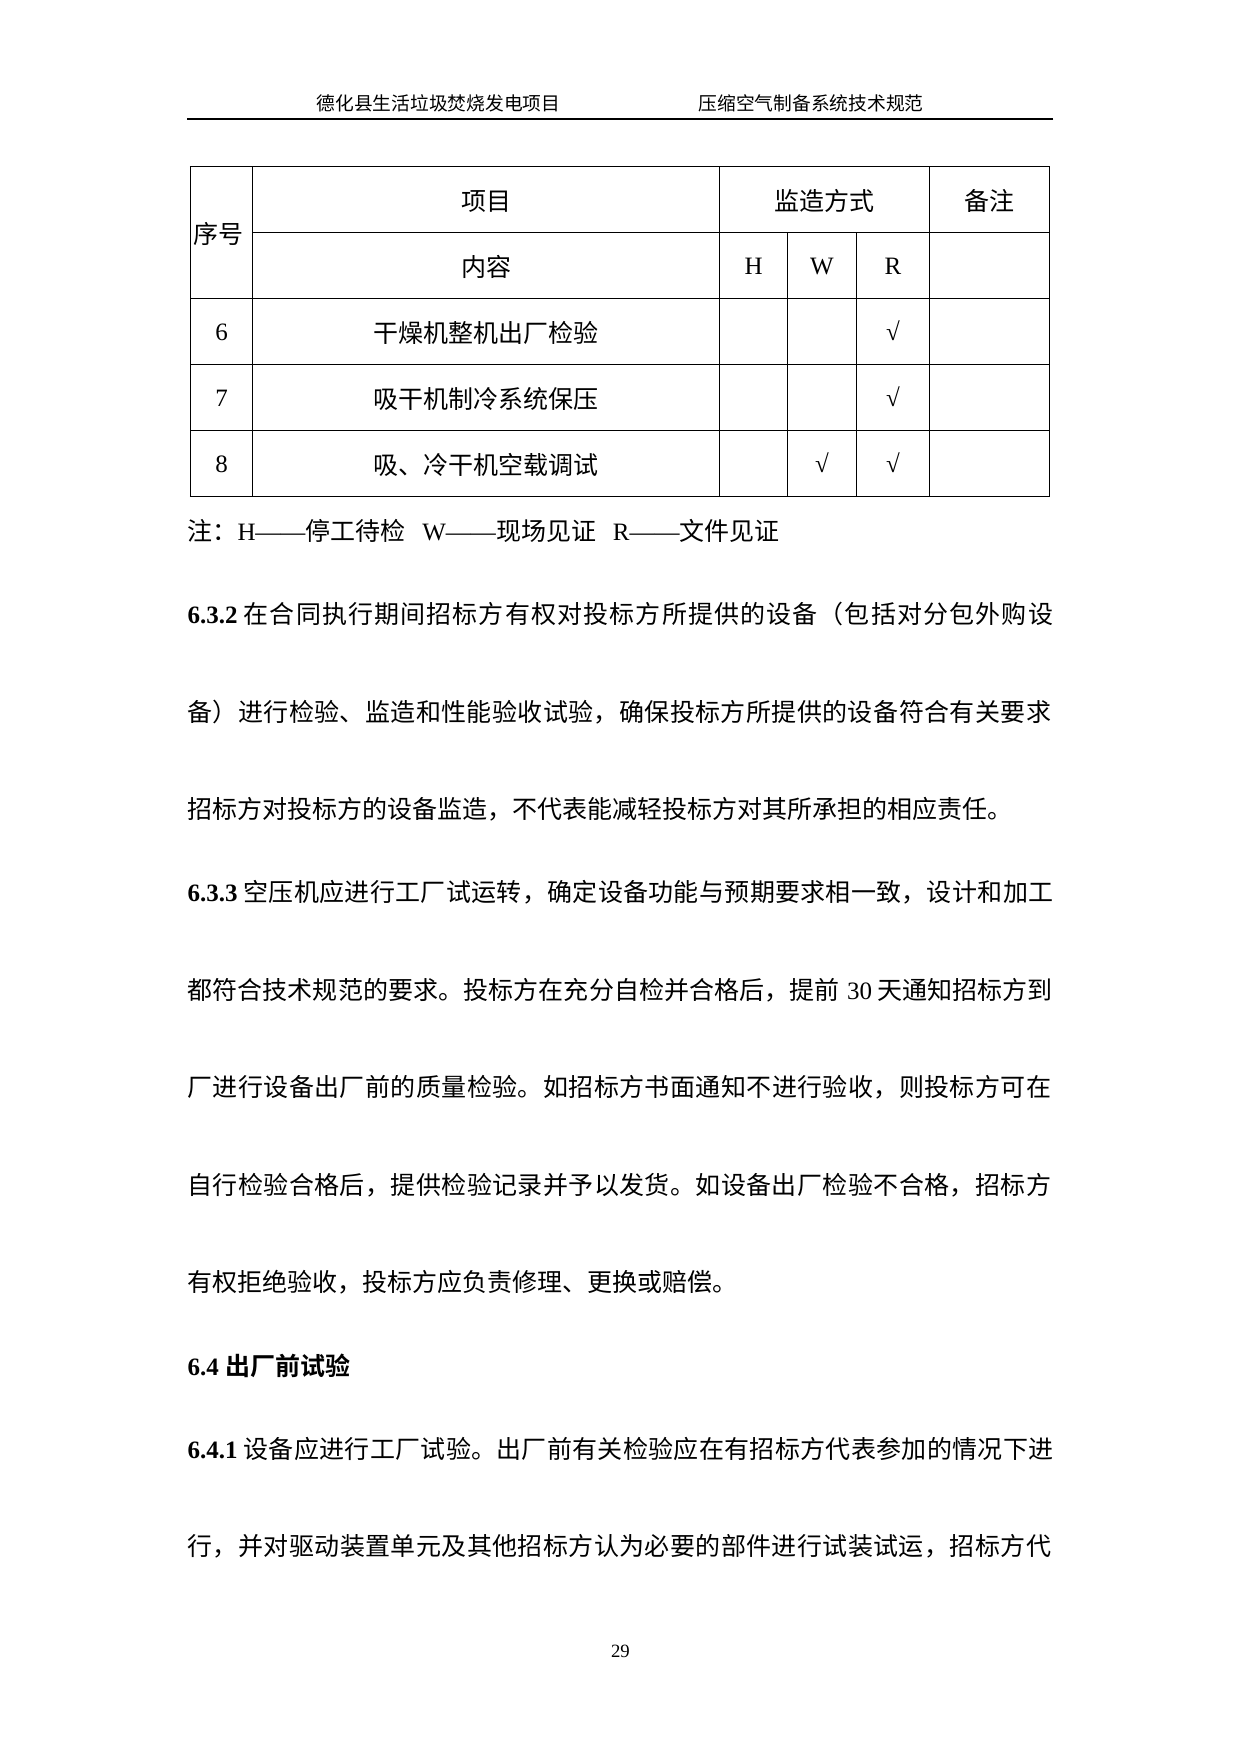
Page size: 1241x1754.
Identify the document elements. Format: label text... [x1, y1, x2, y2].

table_cell 干燥机整机出厂检验 [253, 299, 719, 364]
table_cell R [857, 233, 929, 298]
table_cell √ [788, 431, 856, 496]
table_cell √ [857, 299, 929, 364]
table_header 监造方式 [720, 167, 929, 232]
table_cell 8 [191, 431, 252, 496]
table_cell W [788, 233, 856, 298]
table_cell [788, 299, 856, 364]
table_cell [930, 431, 1049, 496]
table_header 备注 [930, 167, 1049, 232]
table_header 序号 [191, 167, 252, 298]
table_header 项目 [253, 167, 719, 232]
table_cell √ [857, 365, 929, 430]
table_cell [720, 299, 787, 364]
text 注：H——停工待检 W——现场见证 R——文件见证 [187, 497, 1053, 562]
table_cell [788, 365, 856, 430]
table_cell [930, 365, 1049, 430]
table_cell [720, 431, 787, 496]
table_cell 7 [191, 365, 252, 430]
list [187, 1415, 1053, 1577]
table_cell √ [857, 431, 929, 496]
table_cell 6 [191, 299, 252, 364]
list 出厂前试验 [187, 1332, 1053, 1397]
list 在合同执行期间招标方有权对投标方所提供的设备（包括对分包外购设备）进行检验、监造和性能验收试验，确保投标方所提供的设备符合有关要求。招标方对投标方的设备监造，不代表能减轻投标方对其所承担的相应责任。 [187, 580, 1053, 840]
table_cell 吸、冷干机空载调试 [253, 431, 719, 496]
table_cell 内容 [253, 233, 719, 298]
table_cell 吸干机制冷系统保压 [253, 365, 719, 430]
table_cell [930, 233, 1049, 298]
list 空压机应进行工厂试运转，确定设备功能与预期要求相一致，设计和加工都符合技术规范的要求。投标方在充分自检并合格后，提前30天通知招标方到厂进行设备出厂前的质量检验。如招标方书面通知不进行验收，则投标方可在自行检验合格后，提供检验记录并予以发货。如设备出厂检验不合格，招标方有权拒绝验收，投标方应负责修理、更换或赔偿。 [187, 858, 1053, 1313]
table_cell [720, 365, 787, 430]
table_cell H [720, 233, 787, 298]
table_cell [930, 299, 1049, 364]
